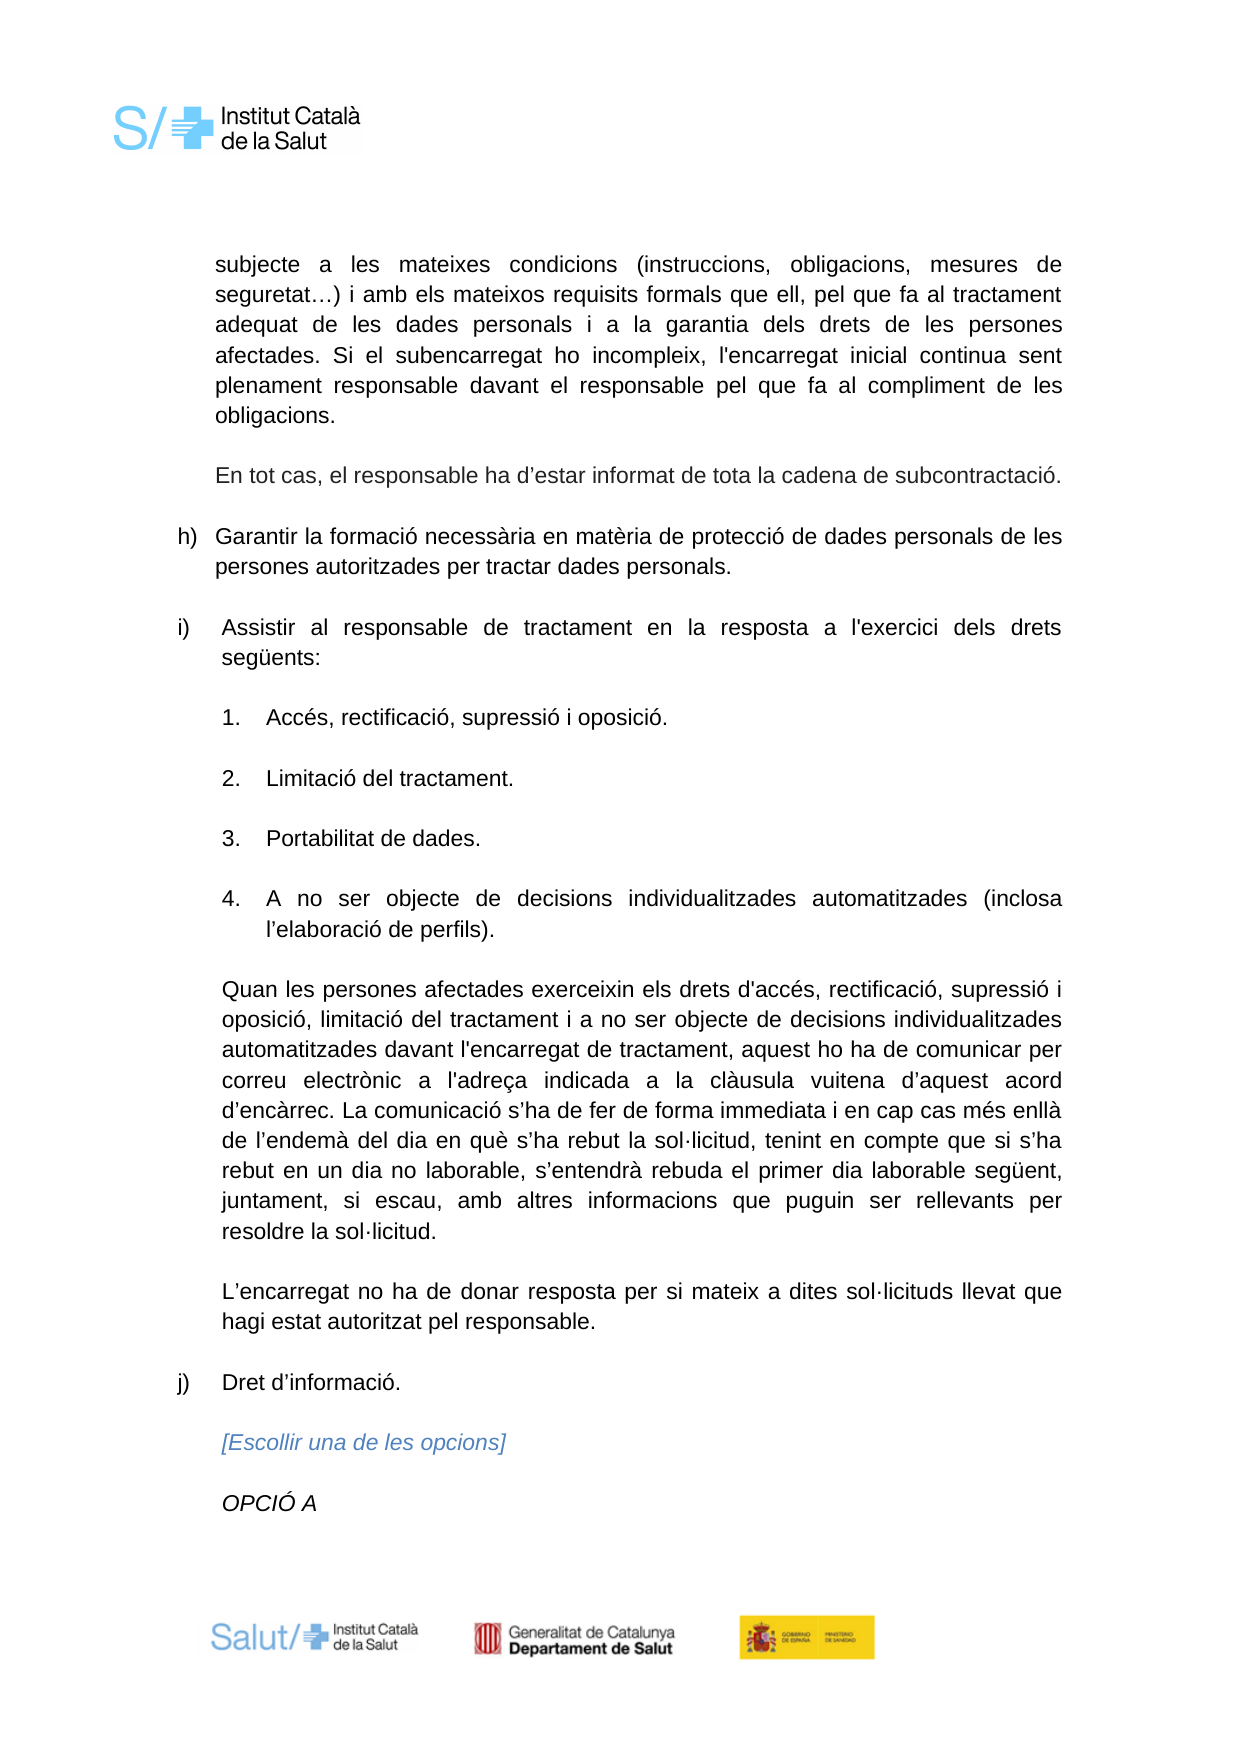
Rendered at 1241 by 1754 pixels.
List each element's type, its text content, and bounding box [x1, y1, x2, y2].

list Accés, rectificació, supressió i oposició. [222, 704, 1063, 731]
text L’encarregat no ha de donar resposta per si mateix a dites sol·licituds llevat que hagi estat autoritzat pel responsable. [222, 1278, 1063, 1335]
list Garantir la formació necessària en matèria de protecció de dades personals de les persones autoritzades per tractar dades personals. [177, 523, 1063, 579]
picture [177, 1591, 904, 1681]
text OPCIÓ A [177, 1489, 1063, 1516]
list A no ser objecte de decisions individualitzades automatitzades (inclosa l’elaboració de perfils). [222, 885, 1063, 942]
list Limitació del tractament. [222, 764, 1063, 791]
list Dret d’informació. [177, 1369, 1063, 1395]
text Quan les persones afectades exerceixin els drets d'accés, rectificació, supressió i oposició, limitació del tractament i a no ser objecte de decisions individualitzades automatitzades davant l'encarregat de tractament, aquest ho ha de comunicar per correu electrònic a l'adreça indicada a la clàusula vuitena d’aquest acord d’encàrrec. La comunicació s’ha de fer de forma immediata i en cap cas més enllà de l’endemà del dia en què s’ha rebut la sol·licitud, tenint en compte que si s’ha rebut en un dia no laborable, s’entendrà rebuda el primer dia laborable següent, juntament, si escau, amb altres informacions que puguin ser rellevants per resoldre la sol·licitud. [222, 976, 1063, 1244]
picture [112, 103, 363, 154]
list Portabilitat de dades. [222, 825, 1063, 851]
text [Escollir una de les opcions] [177, 1429, 1063, 1456]
list Assistir al responsable de tractament en la resposta a l'exercici dels drets següents: [177, 613, 1063, 670]
